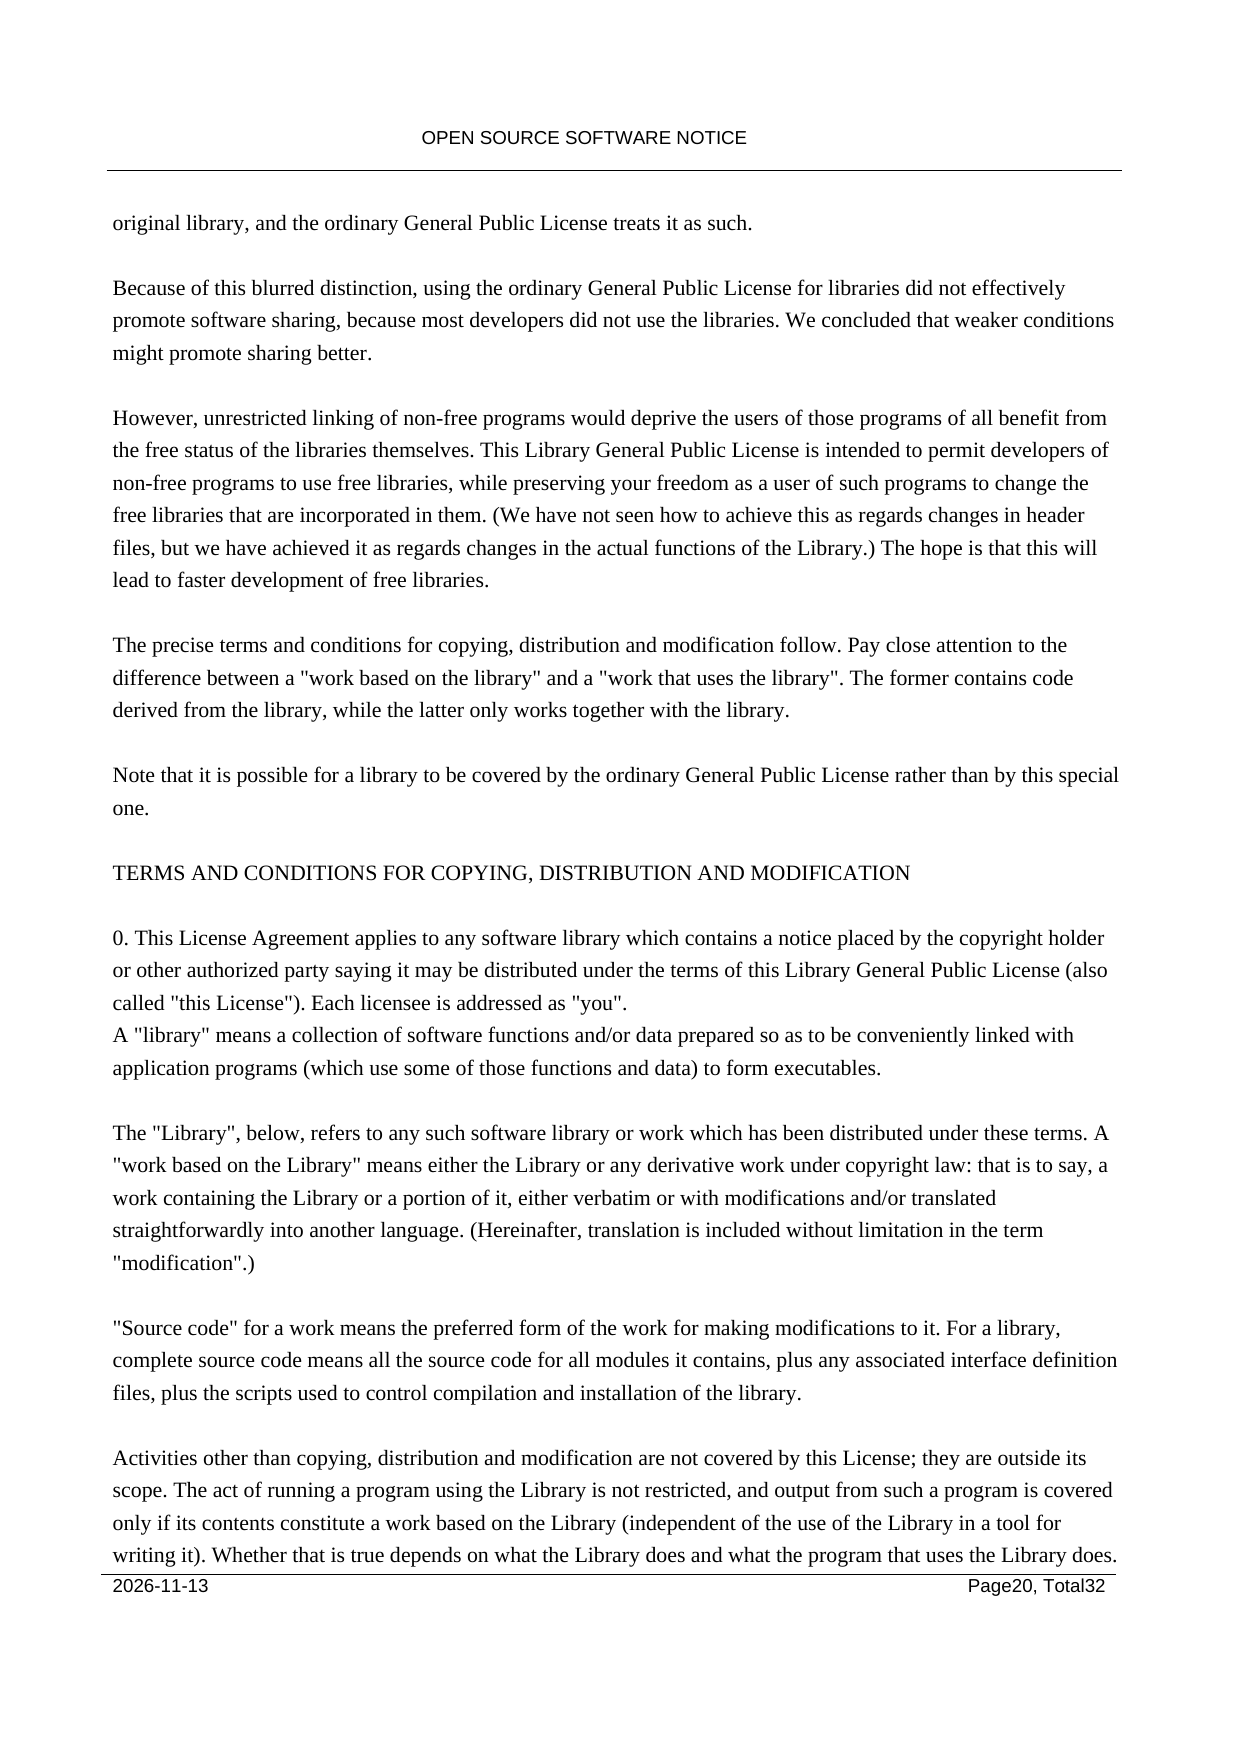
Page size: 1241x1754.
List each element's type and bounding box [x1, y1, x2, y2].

text [112, 206, 1128, 1571]
